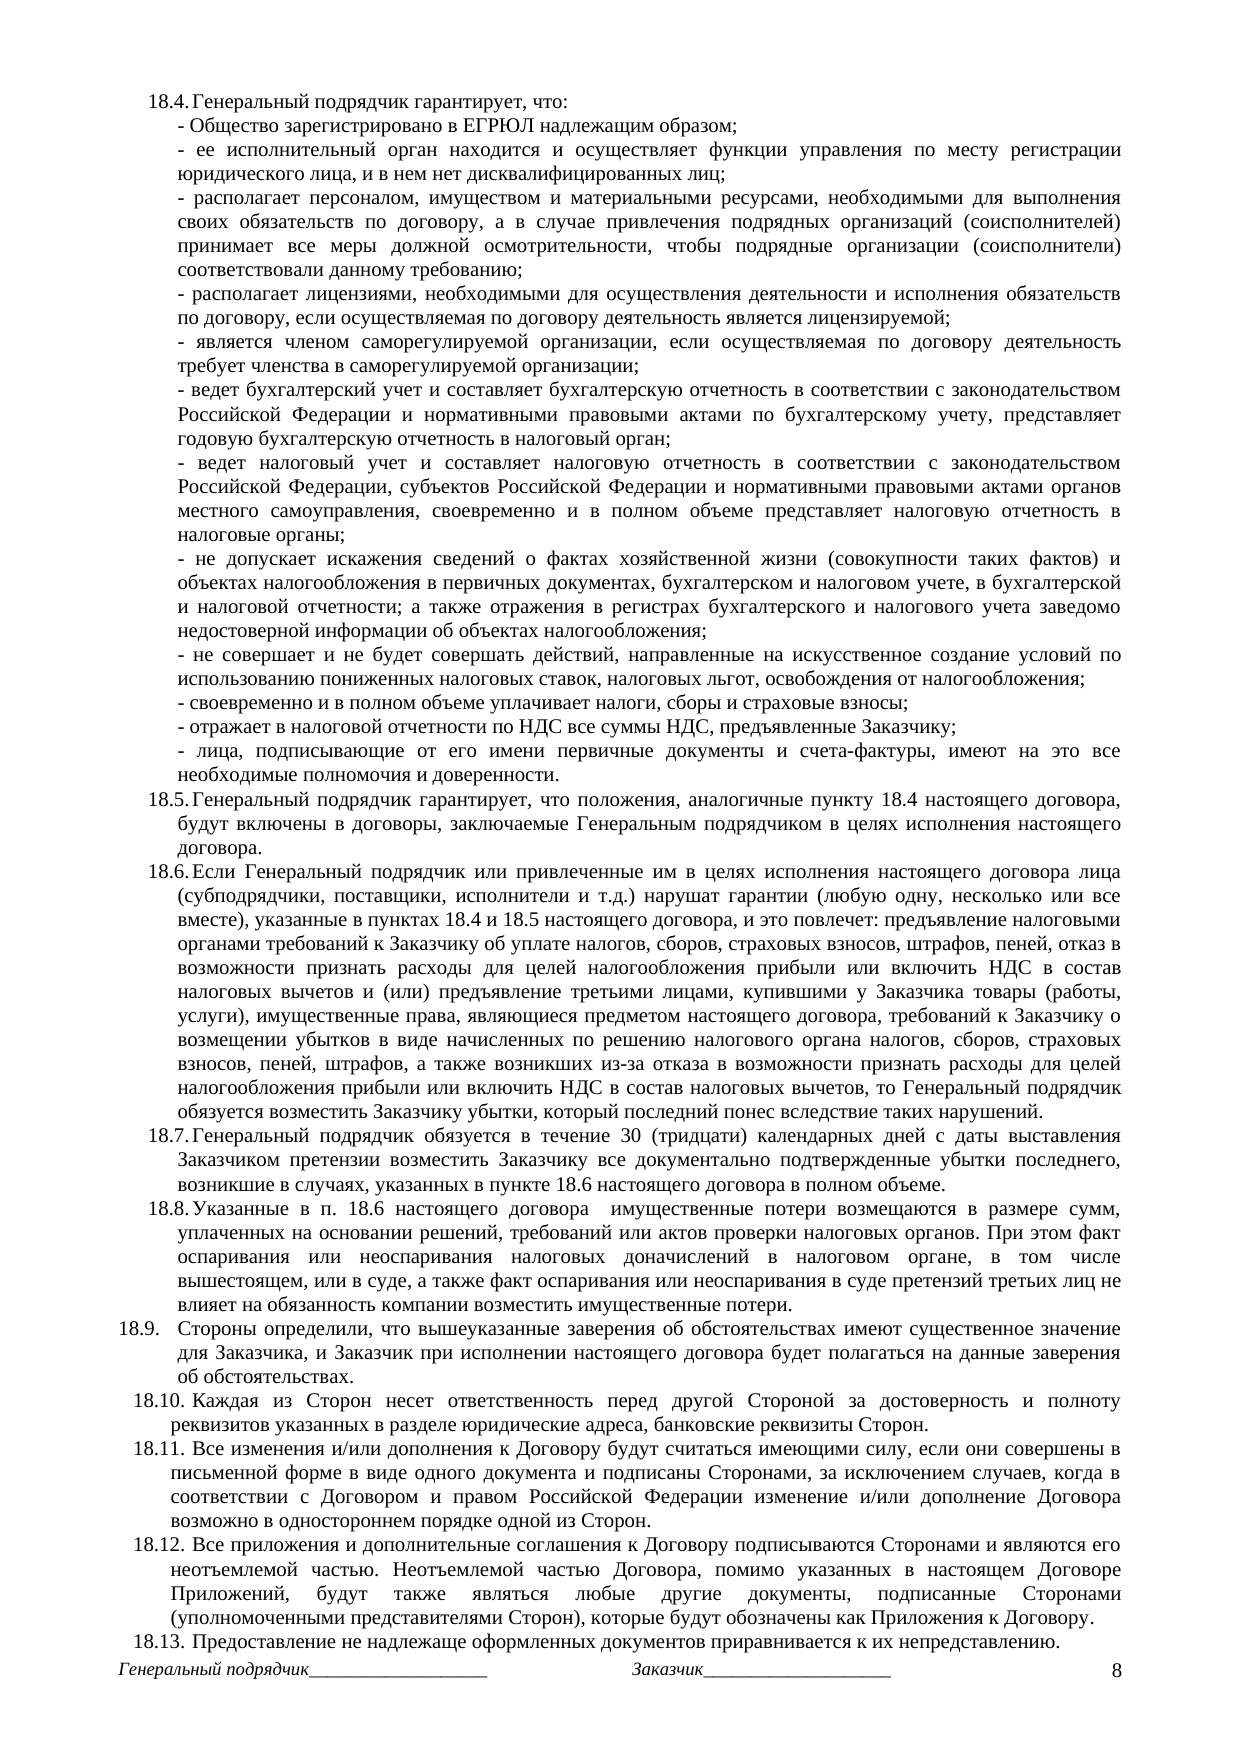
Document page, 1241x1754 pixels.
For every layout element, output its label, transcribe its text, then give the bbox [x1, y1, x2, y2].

subtitle - ведет бухгалтерский учет и составляет бухгалтерскую отчетность в соответствии с законодательством Российской Федерации и нормативными правовыми актами по бухгалтерскому учету, представляет годовую бухгалтерскую отчетность в налоговый орган; [177, 377, 1122, 449]
list Все приложения и дополнительные соглашения к Договору подписываются Сторонами и являются его неотъемлемой частью. Неотъемлемой частью Договора, помимо указанных в настоящем Договоре Приложений, будут также являться любые другие документы, подписанные Сторонами (уполномоченными представителями Сторон), которые будут обозначены как Приложения к Договору. [133, 1532, 1122, 1629]
subtitle Если Генеральный подрядчик или привлеченные им в целях исполнения настоящего договора лица (субподрядчики, поставщики, исполнители и т.д.) нарушат гарантии (любую одну, несколько или все вместе), указанные в пунктах 18.4 и 18.5 настоящего договора, и это повлечет: предъявление налоговыми органами требований к Заказчику об уплате налогов, сборов, страховых взносов, штрафов, пеней, отказ в возможности признать расходы для целей налогообложения прибыли или включить НДС в состав налоговых вычетов и (или) предъявление третьими лицами, купившими у Заказчика товары (работы, услуги), имущественные права, являющиеся предметом настоящего договора, требований к Заказчику о возмещении убытков в виде начисленных по решению налогового органа налогов, сборов, страховых взносов, пеней, штрафов, а также возникших из-за отказа в возможности признать расходы для целей налогообложения прибыли или включить НДС в состав налоговых вычетов, то Генеральный подрядчик обязуется возместить Заказчику убытки, который последний понес вследствие таких нарушений. [148, 859, 1122, 1123]
subtitle - располагает персоналом, имуществом и материальными ресурсами, необходимыми для выполнения своих обязательств по договору, а в случае привлечения подрядных организаций (соисполнителей) принимает все меры должной осмотрительности, чтобы подрядные организации (соисполнители) соответствовали данному требованию; [177, 185, 1122, 281]
subtitle - ведет налоговый учет и составляет налоговую отчетность в соответствии с законодательством Российской Федерации, субъектов Российской Федерации и нормативными правовыми актами органов местного самоуправления, своевременно и в полном объеме представляет налоговую отчетность в налоговые органы; [177, 449, 1122, 546]
subtitle - располагает лицензиями, необходимыми для осуществления деятельности и исполнения обязательств по договору, если осуществляемая по договору деятельность является лицензируемой; [177, 281, 1122, 329]
subtitle Генеральный подрядчик гарантирует, что: [148, 89, 1122, 113]
subtitle Каждая из Сторон несет ответственность перед другой Стороной за достоверность и полноту реквизитов указанных в разделе юридические адреса, банковские реквизиты Сторон. [133, 1388, 1122, 1436]
subtitle Генеральный подрядчик гарантирует, что положения, аналогичные пункту 18.4 настоящего договора, будут включены в договоры, заключаемые Генеральным подрядчиком в целях исполнения настоящего договора. [148, 786, 1122, 859]
subtitle - ее исполнительный орган находится и осуществляет функции управления по месту регистрации юридического лица, и в нем нет дисквалифицированных лиц; [177, 137, 1122, 185]
subtitle Стороны определили, что вышеуказанные заверения об обстоятельствах имеют существенное значение для Заказчика, и Заказчик при исполнении настоящего договора будет полагаться на данные заверения об обстоятельствах. [118, 1316, 1122, 1388]
subtitle - Общество зарегистрировано в ЕГРЮЛ надлежащим образом; [177, 113, 1122, 137]
subtitle - лица, подписывающие от его имени первичные документы и счета-фактуры, имеют на это все необходимые полномочия и доверенности. [177, 738, 1122, 786]
subtitle - не совершает и не будет совершать действий, направленные на искусственное создание условий по использованию пониженных налоговых ставок, налоговых льгот, освобождения от налогообложения; [177, 642, 1122, 690]
subtitle - своевременно и в полном объеме уплачивает налоги, сборы и страховые взносы; [177, 690, 1122, 714]
subtitle - отражает в налоговой отчетности по НДС все суммы НДС, предъявленные Заказчику; [177, 714, 1122, 738]
list Все изменения и/или дополнения к Договору будут считаться имеющими силу, если они совершены в письменной форме в виде одного документа и подписаны Сторонами, за исключением случаев, когда в соответствии с Договором и правом Российской Федерации изменение и/или дополнение Договора возможно в одностороннем порядке одной из Сторон. [133, 1436, 1122, 1532]
subtitle Генеральный подрядчик обязуется в течение 30 (тридцати) календарных дней с даты выставления Заказчиком претензии возместить Заказчику все документально подтвержденные убытки последнего, возникшие в случаях, указанных в пункте 18.6 настоящего договора в полном объеме. [148, 1123, 1122, 1196]
subtitle - не допускает искажения сведений о фактах хозяйственной жизни (совокупности таких фактов) и объектах налогообложения в первичных документах, бухгалтерском и налоговом учете, в бухгалтерской и налоговой отчетности; а также отражения в регистрах бухгалтерского и налогового учета заведомо недостоверной информации об объектах налогообложения; [177, 546, 1122, 642]
list Предоставление не надлежаще оформленных документов приравнивается к их непредставлению. [133, 1629, 1122, 1653]
subtitle - является членом саморегулируемой организации, если осуществляемая по договору деятельность требует членства в саморегулируемой организации; [177, 329, 1122, 377]
subtitle Указанные в п. 18.6 настоящего договора имущественные потери возмещаются в размере сумм, уплаченных на основании решений, требований или актов проверки налоговых органов. При этом факт оспаривания или неоспаривания налоговых доначислений в налоговом органе, в том числе вышестоящем, или в суде, а также факт оспаривания или неоспаривания в суде претензий третьих лиц не влияет на обязанность компании возместить имущественные потери. [148, 1196, 1122, 1316]
